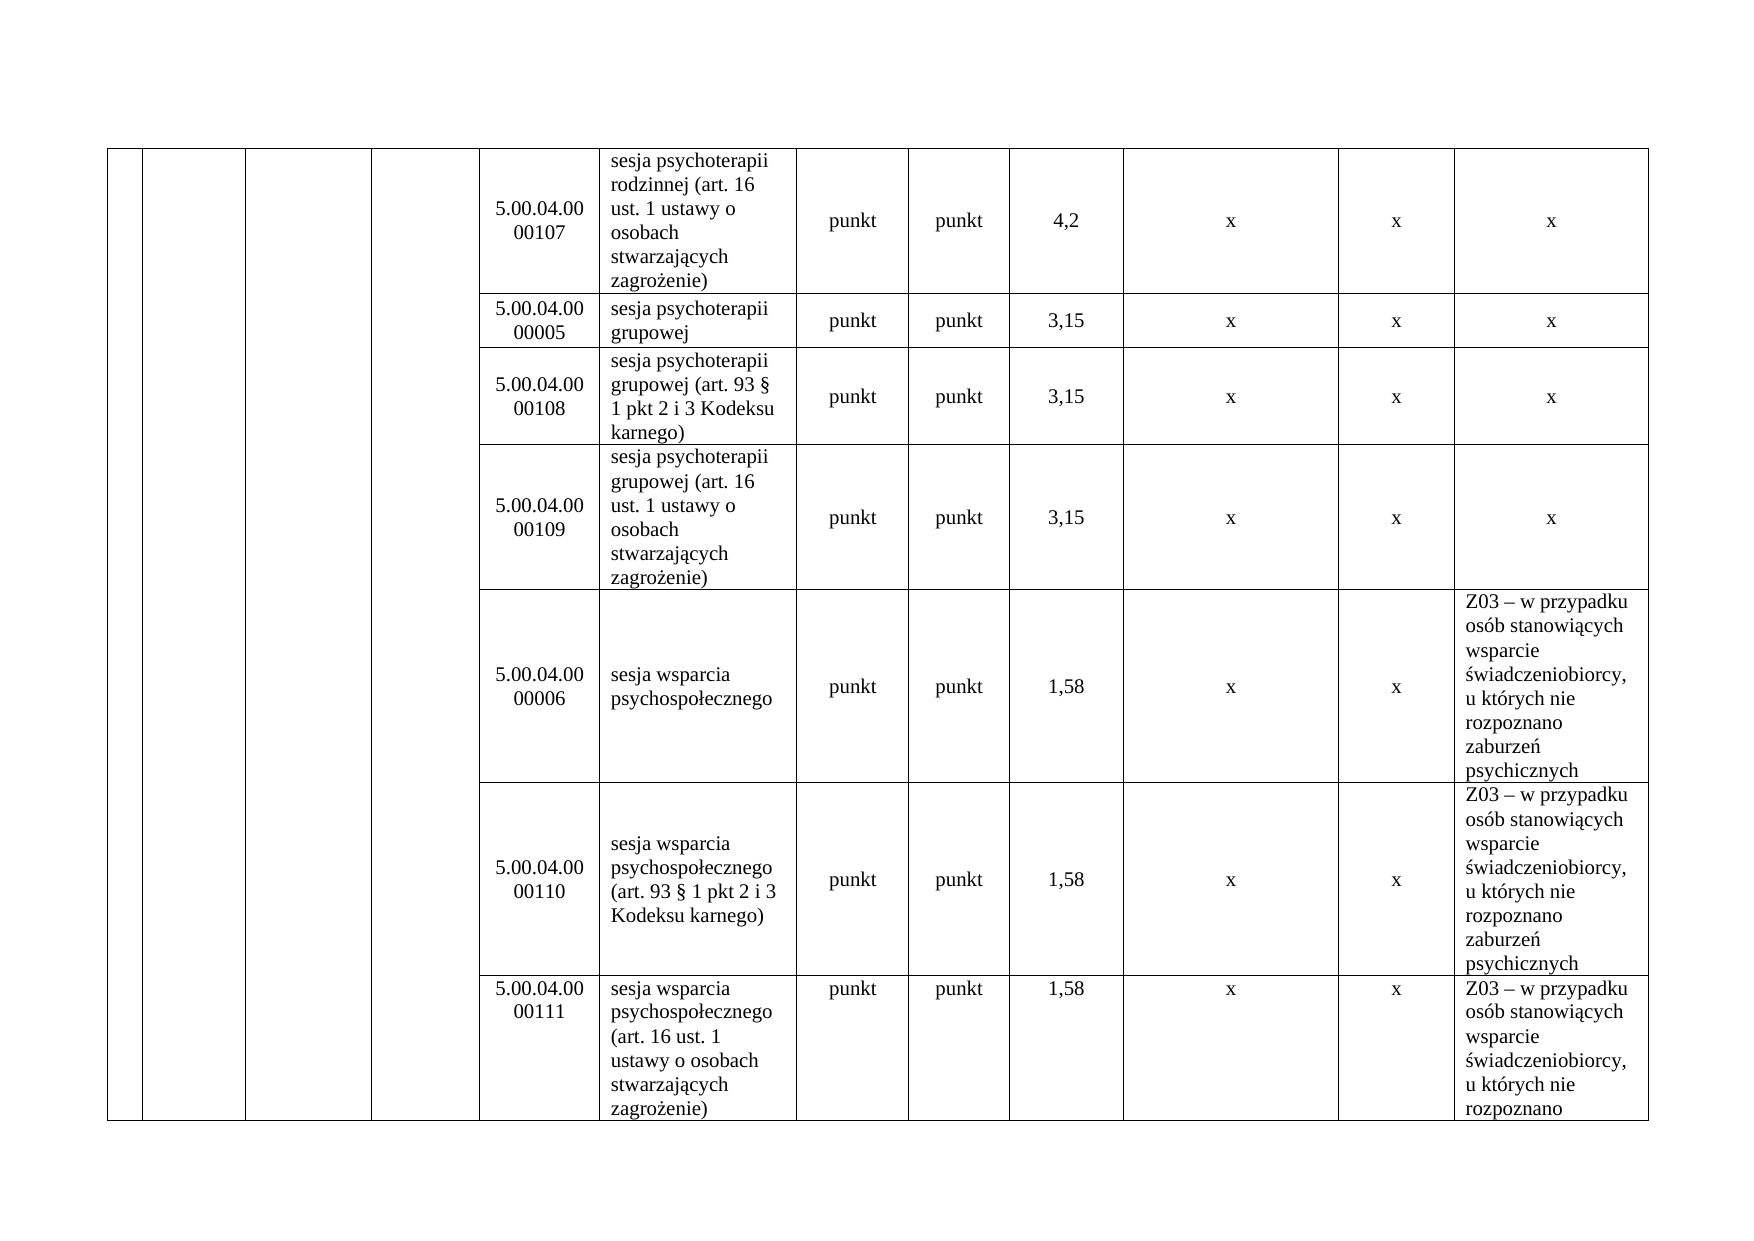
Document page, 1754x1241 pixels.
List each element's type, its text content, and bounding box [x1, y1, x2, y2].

table_cell x [1124, 348, 1338, 444]
table_cell x [1455, 149, 1648, 292]
table_cell x [1339, 445, 1454, 589]
table_cell punkt [797, 590, 908, 782]
table_cell x [1455, 348, 1648, 444]
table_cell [600, 976, 796, 1120]
table_cell punkt [797, 149, 908, 292]
table_cell punkt [797, 348, 908, 444]
table_cell 5.00.04.0000108 [480, 348, 599, 444]
table_cell 3,15 [1010, 445, 1123, 589]
table_cell 5.00.04.0000111 [480, 976, 599, 1120]
table_cell 5.00.04.0000110 [480, 783, 599, 975]
table_cell punkt [909, 348, 1009, 444]
table_cell Z03 – w przypadku osób stanowiących wsparcie świadczeniobiorcy, u których nie rozpoznano zaburzeń psychicznych [1455, 590, 1648, 782]
table_cell 5.00.04.0000006 [480, 590, 599, 782]
table_cell x [1339, 348, 1454, 444]
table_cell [1455, 976, 1648, 1120]
table_cell punkt [909, 783, 1009, 975]
table_cell 3,15 [1010, 294, 1123, 347]
table_cell x [1455, 294, 1648, 347]
table_cell x [1339, 149, 1454, 292]
table_cell x [1124, 294, 1338, 347]
table_cell punkt [797, 783, 908, 975]
table_cell x [1339, 294, 1454, 347]
table_cell sesja wsparcia psychospołecznego (art. 93 § 1 pkt 2 i 3 Kodeksu karnego) [600, 783, 796, 975]
table_cell x [1124, 783, 1338, 975]
table_cell x [1124, 149, 1338, 292]
table_cell x [1339, 783, 1454, 975]
table_cell 5.00.04.0000109 [480, 445, 599, 589]
table_cell 3,15 [1010, 348, 1123, 444]
table_cell sesja psychoterapii grupowej [600, 294, 796, 347]
table_cell 5.00.04.0000107 [480, 149, 599, 292]
table_cell 5.00.04.0000005 [480, 294, 599, 347]
table_cell sesja psychoterapii rodzinnej (art. 16 ust. 1 ustawy o osobach stwarzających zagrożenie) [600, 149, 796, 292]
table_cell 1,58 [1010, 976, 1123, 1120]
table_cell sesja wsparcia psychospołecznego [600, 590, 796, 782]
table_cell 4,2 [1010, 149, 1123, 292]
table_cell x [1339, 590, 1454, 782]
table_cell punkt [797, 294, 908, 347]
table_cell punkt [909, 590, 1009, 782]
table_cell x [1124, 976, 1338, 1120]
table_cell punkt [909, 976, 1009, 1120]
table_cell punkt [797, 445, 908, 589]
table_cell punkt [797, 976, 908, 1120]
table_cell 1,58 [1010, 783, 1123, 975]
table_cell 1,58 [1010, 590, 1123, 782]
table_cell punkt [909, 294, 1009, 347]
table_cell sesja psychoterapii grupowej (art. 16 ust. 1 ustawy o osobach stwarzających zagrożenie) [600, 445, 796, 589]
table_cell x [1124, 590, 1338, 782]
table_cell sesja psychoterapii grupowej (art. 93 § 1 pkt 2 i 3 Kodeksu karnego) [600, 348, 796, 444]
table_cell x [1455, 445, 1648, 589]
table_cell x [1339, 976, 1454, 1120]
table_cell x [1124, 445, 1338, 589]
table_cell Z03 – w przypadku osób stanowiących wsparcie świadczeniobiorcy, u których nie rozpoznano zaburzeń psychicznych [1455, 783, 1648, 975]
table_cell punkt [909, 149, 1009, 292]
table_cell punkt [909, 445, 1009, 589]
